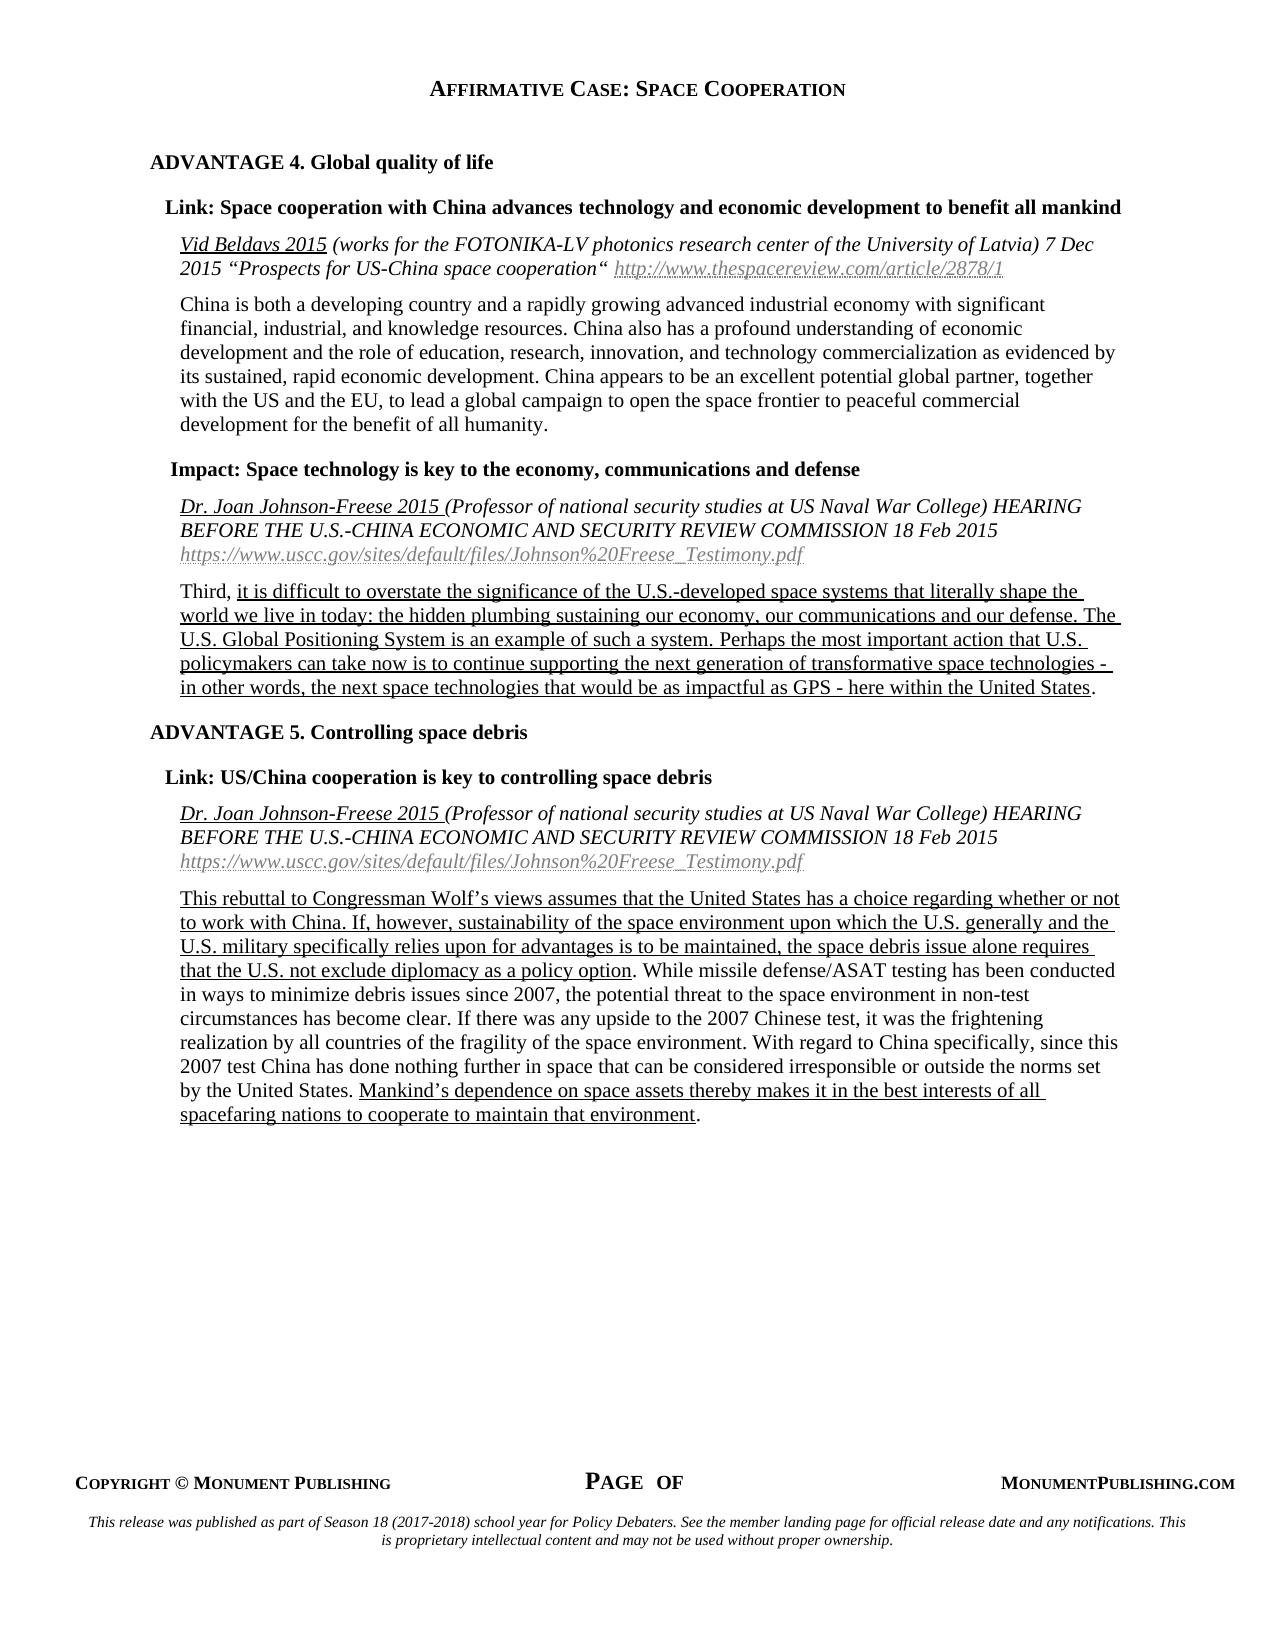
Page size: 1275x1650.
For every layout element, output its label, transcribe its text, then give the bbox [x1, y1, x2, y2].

text Third, it is difficult to overstate the significance of the U.S.-developed space systems that literally shape the world we live in today: the hidden plumbing sustaining our economy, our communications and our defense. The U.S. Global Positioning System is an example of such a system. Perhaps the most important action that U.S. policymakers can take now is to continue supporting the next generation of transformative space technologies - in other words, the next space technologies that would be as impactful as GPS - here within the United States. [180, 578, 1125, 699]
text This rebuttal to Congressman Wolf’s views assumes that the United States has a choice regarding whether or not to work with China. If, however, sustainability of the space environment upon which the U.S. generally and the U.S. military specifically relies upon for advantages is to be maintained, the space debris issue alone requires that the U.S. not exclude diplomacy as a policy option. While missile defense/ASAT testing has been conducted in ways to minimize debris issues since 2007, the potential threat to the space environment in non-test circumstances has become clear. If there was any upside to the 2007 Chinese test, it was the frightening realization by all countries of the fragility of the space environment. With regard to China specifically, since this 2007 test China has done nothing further in space that can be considered irresponsible or outside the norms set by the United States. Mankind’s dependence on space assets thereby makes it in the best interests of all spacefaring nations to cooperate to maintain that environment. [180, 886, 1125, 1126]
text Link: Space cooperation with China advances technology and economic development to benefit all mankind [165, 195, 1125, 219]
text Dr. Joan Johnson-Freese 2015 (Professor of national security studies at US Naval War College) HEARING BEFORE THE U.S.-CHINA ECONOMIC AND SECURITY REVIEW COMMISSION 18 Feb 2015 https://www.uscc.gov/sites/default/files/Johnson%20Freese_Testimony.pdf [180, 494, 1125, 566]
text ADVANTAGE 4. Global quality of life [150, 150, 1125, 174]
text Link: US/China cooperation is key to controlling space debris [165, 764, 1125, 789]
text China is both a developing country and a rapidly growing advanced industrial economy with significant financial, industrial, and knowledge resources. China also has a profound understanding of economic development and the role of education, research, innovation, and technology commercialization as evidenced by its sustained, rapid economic development. China appears to be an excellent potential global partner, together with the US and the EU, to lead a global campaign to open the space frontier to peaceful commercial development for the benefit of all humanity. [180, 292, 1125, 436]
text ADVANTAGE 5. Controlling space debris [150, 720, 1125, 744]
text Impact: Space technology is key to the economy, communications and defense [165, 457, 1125, 481]
text Dr. Joan Johnson-Freese 2015 (Professor of national security studies at US Naval War College) HEARING BEFORE THE U.S.-CHINA ECONOMIC AND SECURITY REVIEW COMMISSION 18 Feb 2015 https://www.uscc.gov/sites/default/files/Johnson%20Freese_Testimony.pdf [180, 801, 1125, 873]
text Vid Beldavs 2015 (works for the FOTONIKA-LV photonics research center of the University of Latvia) 7 Dec 2015 “Prospects for US-China space cooperation“ http://www.thespacereview.com/article/2878/1 [180, 231, 1125, 279]
